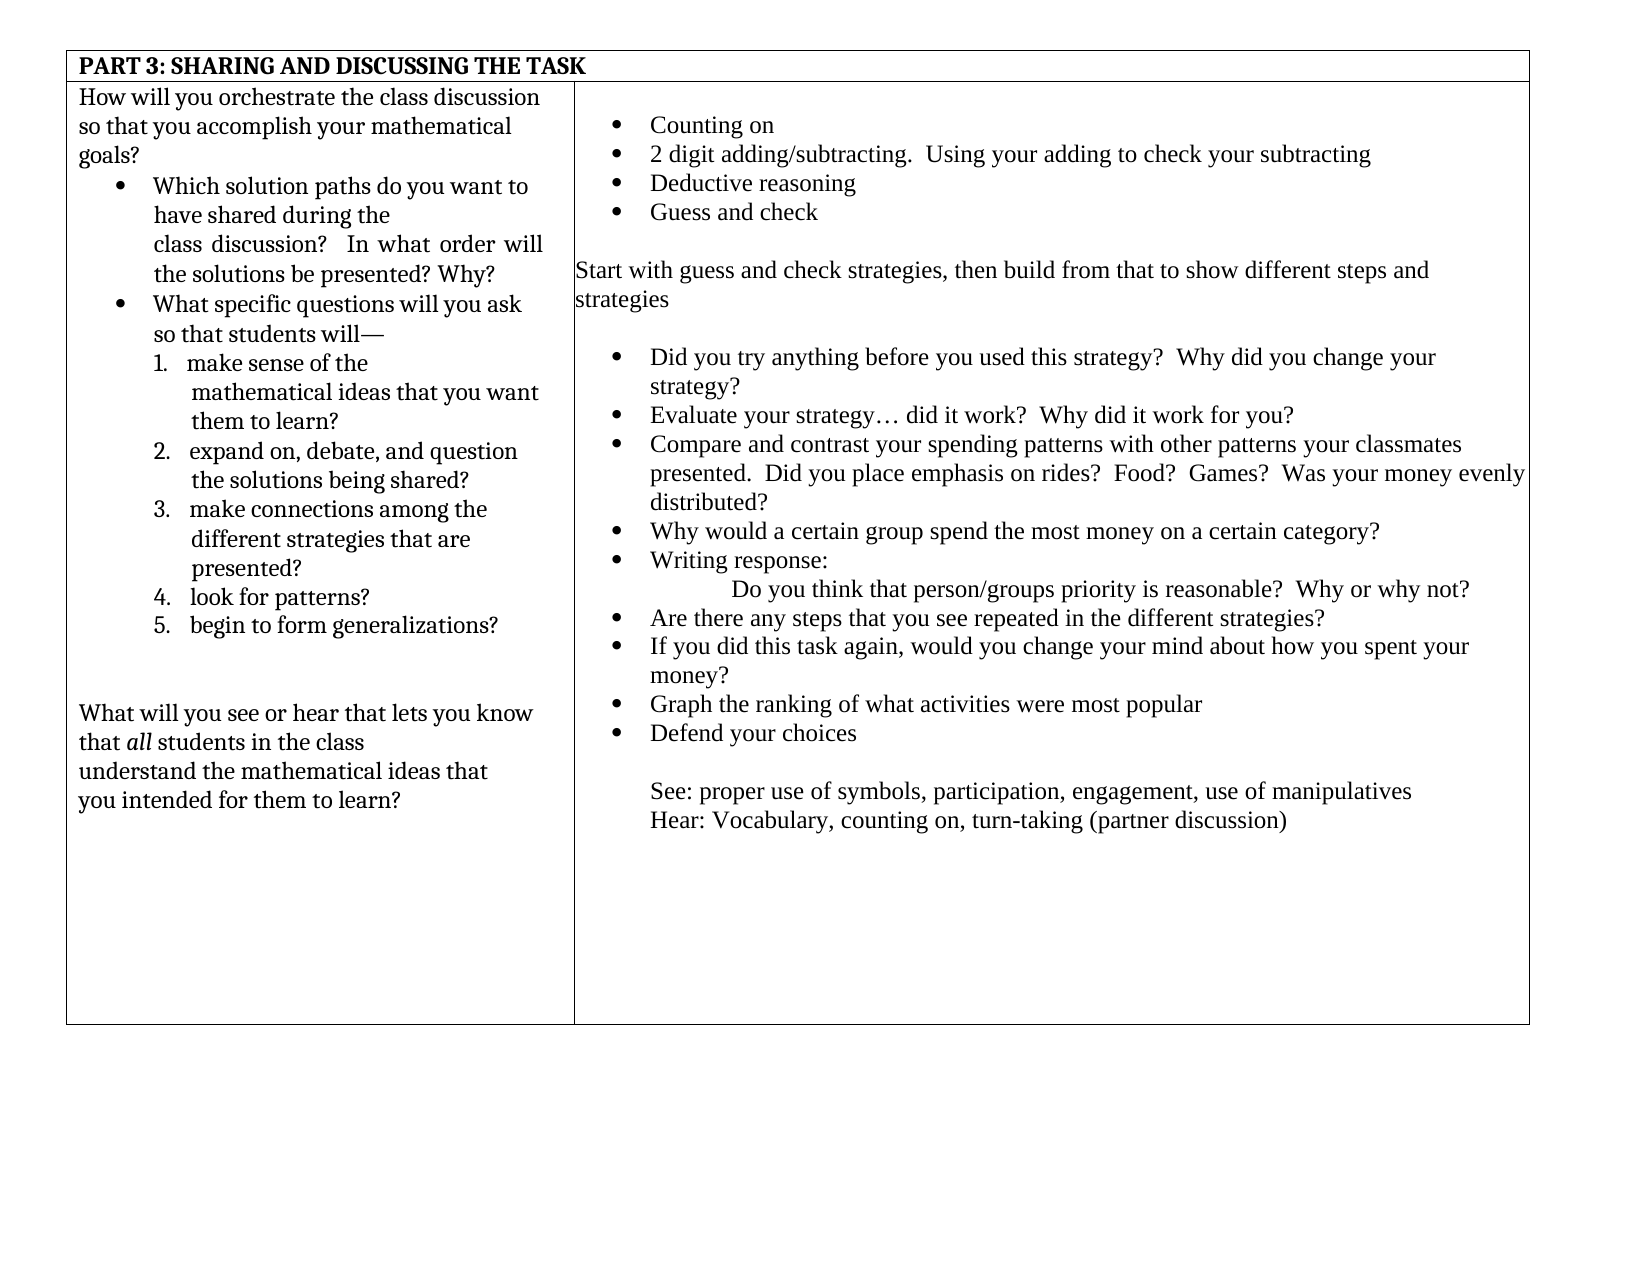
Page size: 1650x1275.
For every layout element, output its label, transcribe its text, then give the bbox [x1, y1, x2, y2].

table_cell How will you orchestrate the class discussion so that you accomplish your mathematical goals?  Which solution paths do you want to have shared during the class discussion? In what order will the solutions be presented? Why?  What specific questions will you ask so that students will— 1. make sense of the mathematical ideas that you want them to learn? 2. expand on, debate, and question the solutions being shared? 3. make connections among the different strategies that are presented? 4. look for patterns? 5. begin to form generalizations? What will you see or hear that lets you know that all students in the class understand the mathematical ideas that you intended for them to learn? [67, 82, 574, 1024]
table_header PART 3: SHARING AND DISCUSSING THE TASK [67, 51, 1529, 81]
table_cell Counting on 2 digit adding/subtracting. Using your adding to check your subtracting Deductive reasoning Guess and check Start with guess and check strategies, then build from that to show different steps and strategies Did you try anything before you used this strategy? Why did you change your strategy? Evaluate your strategy… did it work? Why did it work for you? Compare and contrast your spending patterns with other patterns your classmates presented. Did you place emphasis on rides? Food? Games? Was your money evenly distributed? Why would a certain group spend the most money on a certain category? Writing response: Do you think that person/groups priority is reasonable? Why or why not? Are there any steps that you see repeated in the different strategies? If you did this task again, would you change your mind about how you spent your money? Graph the ranking of what activities were most popular Defend your choices See: proper use of symbols, participation, engagement, use of manipulatives Hear: Vocabulary, counting on, turn-taking (partner discussion) [575, 82, 1529, 1024]
